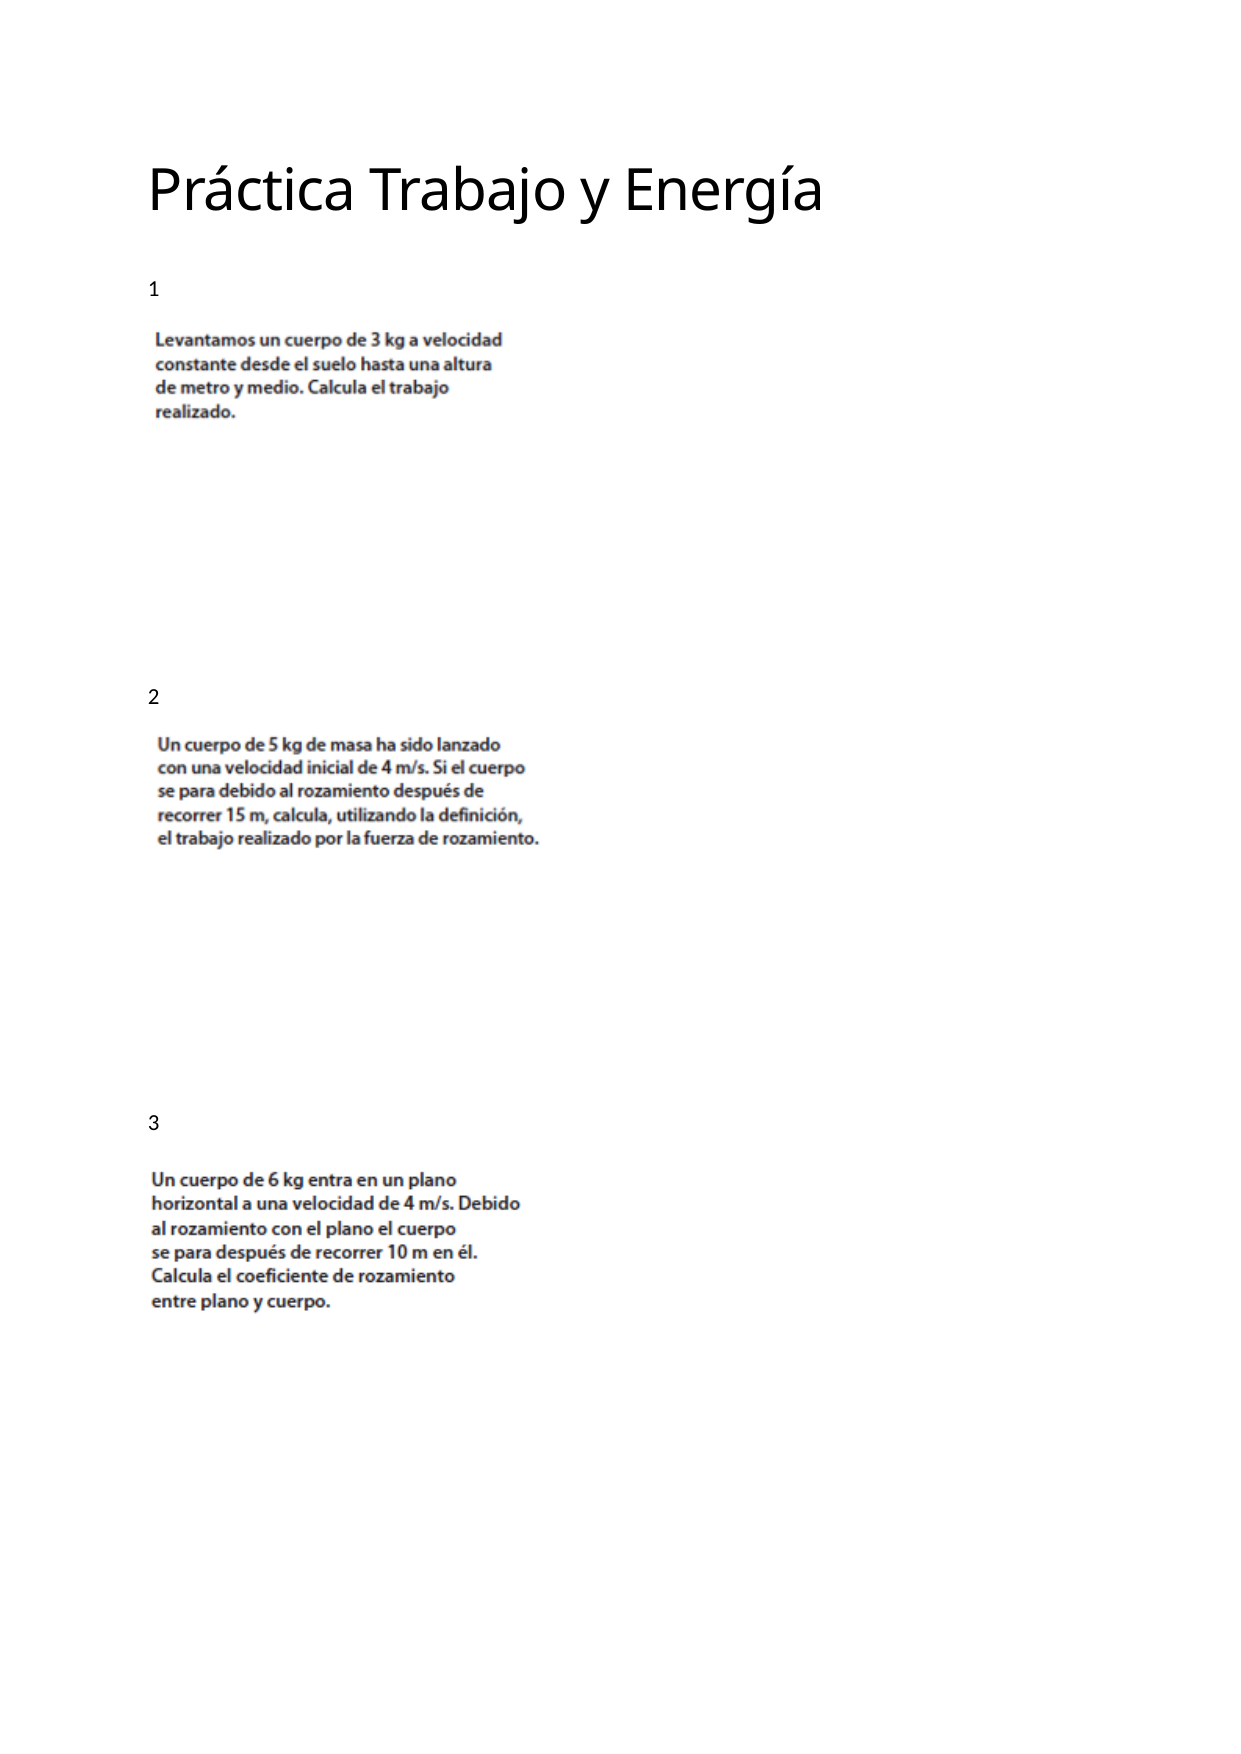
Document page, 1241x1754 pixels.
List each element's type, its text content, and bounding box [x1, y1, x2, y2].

picture [147, 1155, 532, 1314]
title Práctica Trabajo y Energía [148, 148, 1093, 227]
picture [147, 728, 557, 856]
text 1 [148, 274, 1093, 302]
picture [147, 320, 534, 429]
text 3 [148, 1108, 1093, 1137]
text 2 [148, 682, 1093, 710]
